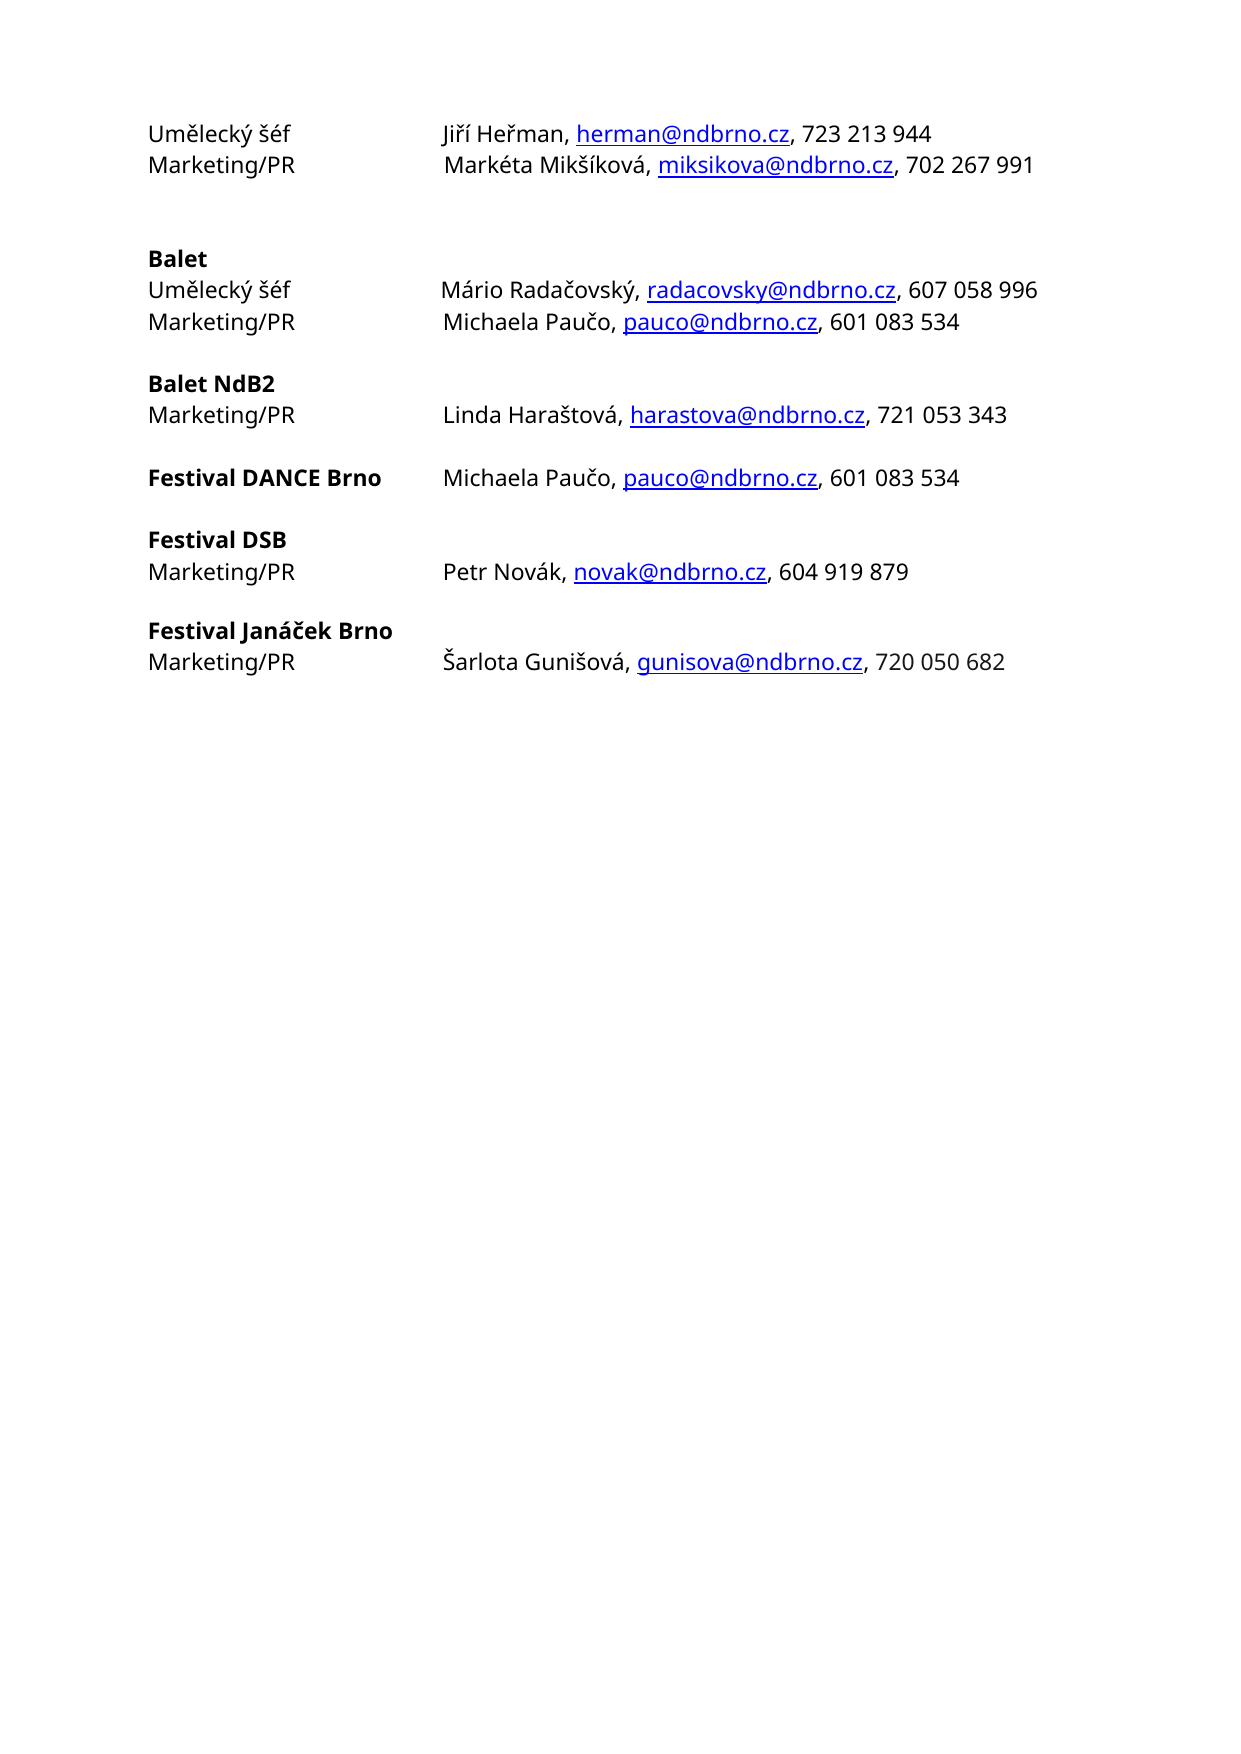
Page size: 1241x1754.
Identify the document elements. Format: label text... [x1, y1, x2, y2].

text Marketing/PR Michaela Paučo, pauco@ndbrno.cz, 601 083 534 [148, 306, 1092, 368]
text Balet NdB2 [148, 368, 1092, 399]
text Marketing/PR Linda Haraštová, harastova@ndbrno.cz, 721 053 343 [148, 399, 1092, 431]
text Marketing/PR Petr Novák, novak@ndbrno.cz, 604 919 879 [148, 556, 1092, 587]
text Umělecký šéf Mário Radačovský, radacovsky@ndbrno.cz, 607 058 996 [148, 274, 1092, 306]
text Marketing/PR Markéta Mikšíková, miksikova@ndbrno.cz, 702 267 991 [148, 149, 1092, 212]
text Balet [148, 243, 1092, 274]
text Festival DSB [148, 524, 1092, 556]
text Marketing/PR Šarlota Gunišová, gunisova@ndbrno.cz, 720 050 682 [148, 646, 1092, 677]
text Festival DANCE Brno Michaela Paučo, pauco@ndbrno.cz, 601 083 534 [148, 462, 1092, 493]
text Umělecký šéf Jiří Heřman, herman@ndbrno.cz, 723 213 944 [148, 118, 1092, 149]
text Festival Janáček Brno [148, 615, 1092, 646]
